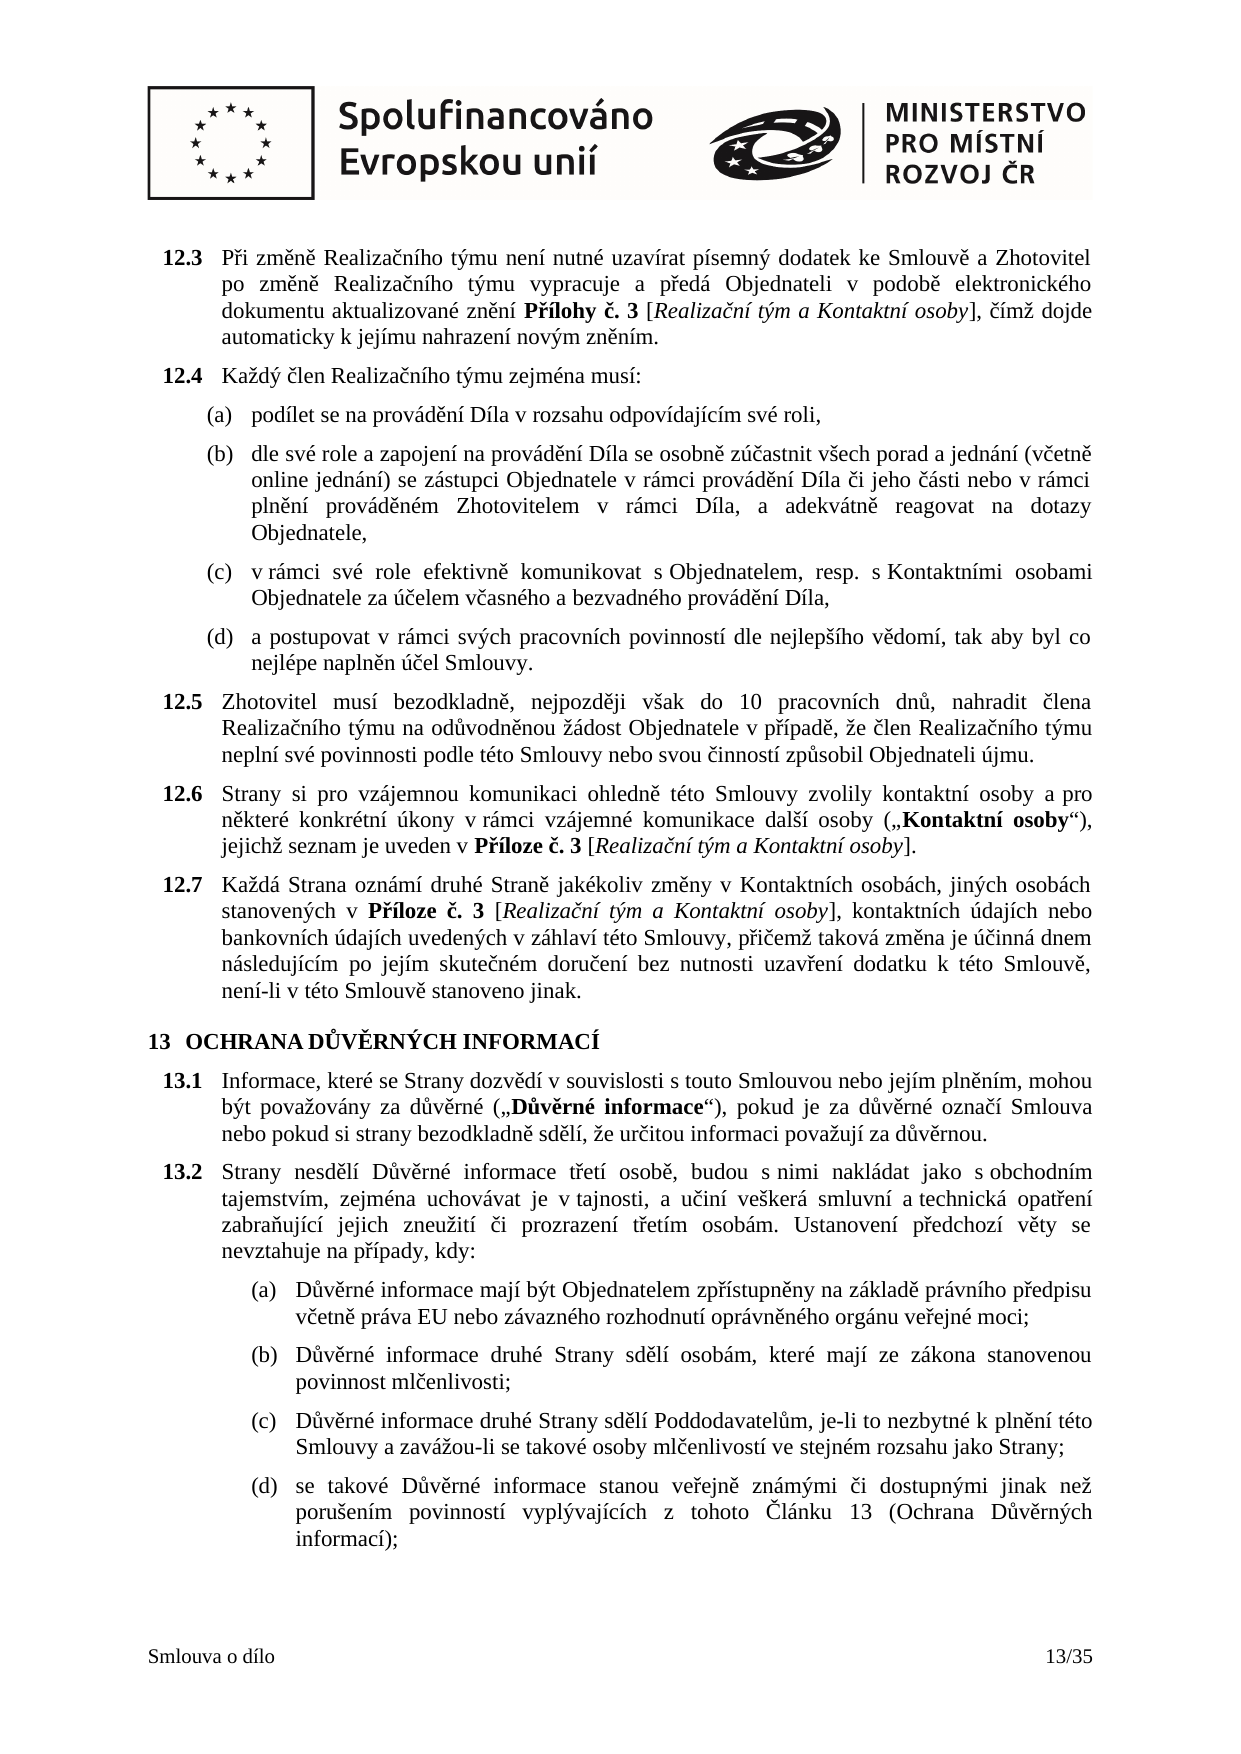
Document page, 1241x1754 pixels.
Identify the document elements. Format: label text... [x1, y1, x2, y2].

text a postupovat v rámci svých pracovních povinností dle nejlepšího vědomí, tak aby byl co nejlépe naplněn účel Smlouvy. [207, 623, 1093, 676]
text podílet se na provádění Díla v rozsahu odpovídajícím své roli, [207, 401, 1093, 427]
text Každá Strana oznámí druhé Straně jakékoliv změny v Kontaktních osobách, jiných osobách stanovených v Příloze č. 3 [Realizační tým a Kontaktní osoby], kontaktních údajích nebo bankovních údajích uvedených v záhlaví této Smlouvy, přičemž taková změna je účinná dnem následujícím po jejím skutečném doručení bez nutnosti uzavření dodatku k této Smlouvě, není-li v této Smlouvě stanoveno jinak. [162, 871, 1093, 1003]
text Důvěrné informace mají být Objednatelem zpřístupněny na základě právního předpisu včetně práva EU nebo závazného rozhodnutí oprávněného orgánu veřejné moci; [251, 1276, 1093, 1329]
text Každý člen Realizačního týmu zejména musí: [162, 362, 1093, 388]
text se takové Důvěrné informace stanou veřejně známými či dostupnými jinak než porušením povinností vyplývajících z tohoto Článku 13 (Ochrana Důvěrných informací); [251, 1472, 1093, 1551]
text Zhotovitel musí bezodkladně, nejpozději však do 10 pracovních dnů, nahradit člena Realizačního týmu na odůvodněnou žádost Objednatele v případě, že člen Realizačního týmu neplní své povinnosti podle této Smlouvy nebo svou činností způsobil Objednateli újmu. [162, 688, 1093, 767]
text v rámci své role efektivně komunikovat s Objednatelem, resp. s Kontaktními osobami Objednatele za účelem včasného a bezvadného provádění Díla, [207, 558, 1093, 610]
text Strany si pro vzájemnou komunikaci ohledně této Smlouvy zvolily kontaktní osoby a pro některé konkrétní úkony v rámci vzájemné komunikace další osoby („Kontaktní osoby“), jejichž seznam je uveden v Příloze č. 3 [Realizační tým a Kontaktní osoby]. [162, 780, 1093, 859]
text Při změně Realizačního týmu není nutné uzavírat písemný dodatek ke Smlouvě a Zhotovitel po změně Realizačního týmu vypracuje a předá Objednateli v podobě elektronického dokumentu aktualizované znění Přílohy č. 3 [Realizační tým a Kontaktní osoby], čímž dojde automaticky k jejímu nahrazení novým zněním. [162, 244, 1093, 349]
text dle své role a zapojení na provádění Díla se osobně zúčastnit všech porad a jednání (včetně online jednání) se zástupci Objednatele v rámci provádění Díla či jeho části nebo v rámci plnění prováděném Zhotovitelem v rámci Díla, a adekvátně reagovat na dotazy Objednatele, [207, 440, 1093, 545]
text Důvěrné informace druhé Strany sdělí Poddodavatelům, je-li to nezbytné k plnění této Smlouvy a zavážou-li se takové osoby mlčenlivostí ve stejném rozsahu jako Strany; [251, 1407, 1093, 1459]
text Informace, které se Strany dozvědí v souvislosti s touto Smlouvou nebo jejím plněním, mohou být považovány za důvěrné („Důvěrné informace“), pokud je za důvěrné označí Smlouva nebo pokud si strany bezodkladně sdělí, že určitou informaci považují za důvěrnou. [162, 1067, 1093, 1146]
text Důvěrné informace druhé Strany sdělí osobám, které mají ze zákona stanovenou povinnost mlčenlivosti; [251, 1342, 1093, 1394]
picture [147, 86, 1093, 200]
text Strany nesdělí Důvěrné informace třetí osobě, budou s nimi nakládat jako s obchodním tajemstvím, zejména uchovávat je v tajnosti, a učiní veškerá smluvní a technická opatření zabraňující jejich zneužití či prozrazení třetím osobám. Ustanovení předchozí věty se nevztahuje na případy, kdy: [162, 1158, 1093, 1264]
subtitle Ochrana důvěrných informací [148, 1028, 1093, 1054]
